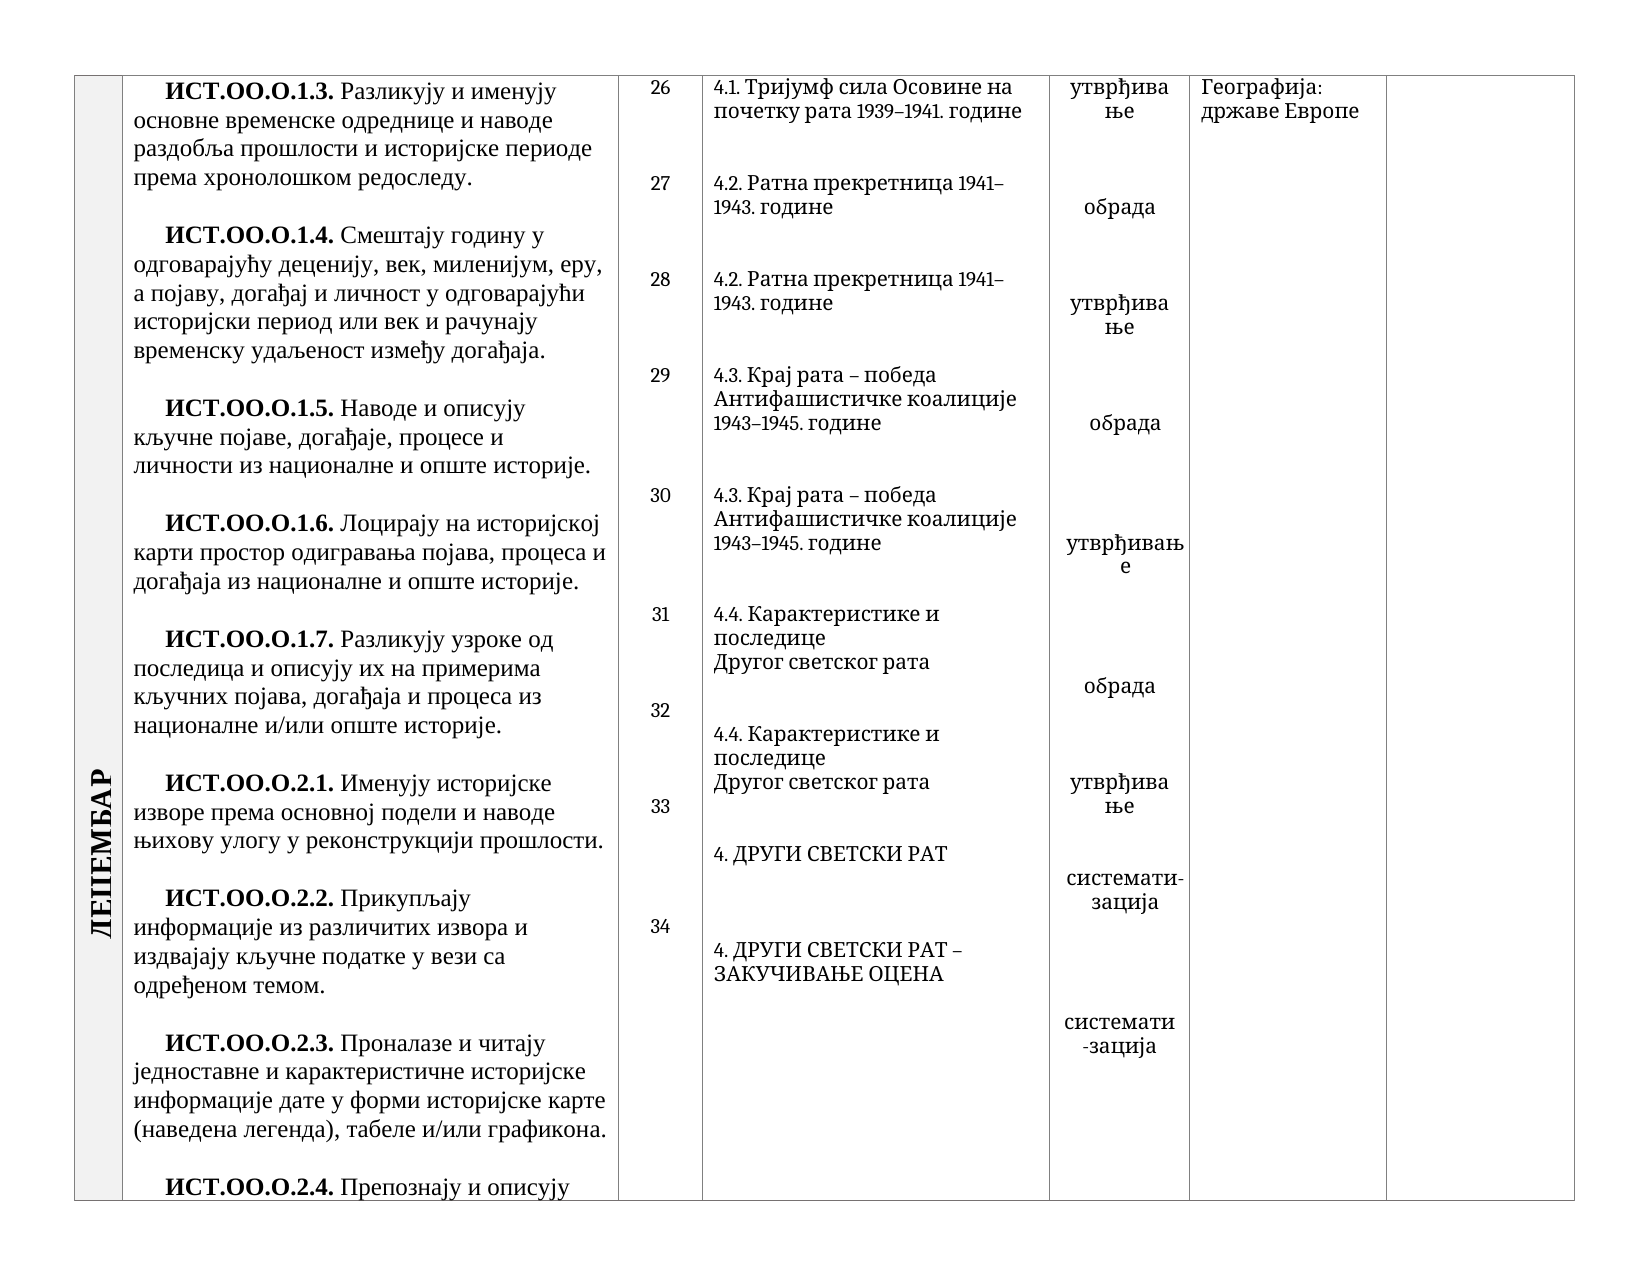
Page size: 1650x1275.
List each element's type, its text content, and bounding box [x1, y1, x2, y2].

table_cell 26 27 28 29 30 31 32 33 34 [619, 76, 702, 1200]
table_cell утврђивање обрада утврђивање обрада утврђивање обрада утврђивање системати-зација системати-зација [1050, 76, 1189, 1200]
table_cell Географија: државе Европе [1190, 76, 1386, 1200]
table_cell ДЕЦЕМБАР [75, 76, 122, 1200]
table_cell  ИСТ.ОО.О.1.3. Разликују и именују основне временске одреднице и наводе раздобља прошлости и историјске периоде према хронолошком редоследу.  ИСТ.ОО.О.1.4. Смештају годину у одговарајућу деценију, век, миленијум, еру, а појаву, догађај и личност у одговарајући историјски период или век и рачунају временску удаљеност између догађаја.  ИСТ.ОО.О.1.5. Наводе и описују кључне појаве, догађаје, процесе и личности из националне и опште историје.  ИСТ.ОО.О.1.6. Лоцирају на историјској карти простор одигравања појава, процеса и догађаја из националне и опште историје.  ИСТ.ОО.О.1.7. Разликују узроке од последица и описују их на примерима кључних појава, догађаја и процеса из националне и/или опште историје.  ИСТ.ОО.О.2.1. Именују историјске изворе према основној подели и наводе њихову улогу у реконструкцији прошлости.  ИСТ.ОО.О.2.2. Прикупљају информације из различитих извора и издвајају кључне податке у вези са одређеном темом.  ИСТ.ОО.О.2.3. Проналазе и читају једноставне и карактеристичне историјске информације дате у форми историјске карте (наведена легенда), табеле и/или графикона.  ИСТ.ОО.О.2.4. Препознају и описују пристрасности, стереотипе или пропаганду у садржајима извора и/или њиховом тумачењу.  ИСТ.ОО.О.2.5. Пореде различите изворе о истој историјској појави, догађају и/или личности и идентификују сличности и разлике у њиховом представљању и/или интерпретацији.  ИСТ.ОО.О.2.6. Препознају историјске теме у књижевним и уметничким делима и идентификују сличности и разлике у њиховој научној и уметничкој интерпретацији. [123, 76, 618, 1200]
table_cell [1387, 76, 1574, 1200]
table_cell 4.1. Тријумф сила Осовине на почетку рата 1939–1941. године 4.2. Ратна прекретница 1941–1943. године 4.2. Ратна прекретница 1941–1943. године 4.3. Крај рата – победа Антифашистичке коалиције 1943–1945. године 4.3. Крај рата – победа Антифашистичке коалиције 1943–1945. године 4.4. Карактеристике и последице Другог светског рата 4.4. Карактеристике и последице Другог светског рата 4. ДРУГИ СВЕТСКИ РАТ 4. ДРУГИ СВЕТСКИ РАТ – ЗАКУЧИВАЊЕ ОЦЕНА [703, 76, 1049, 1200]
